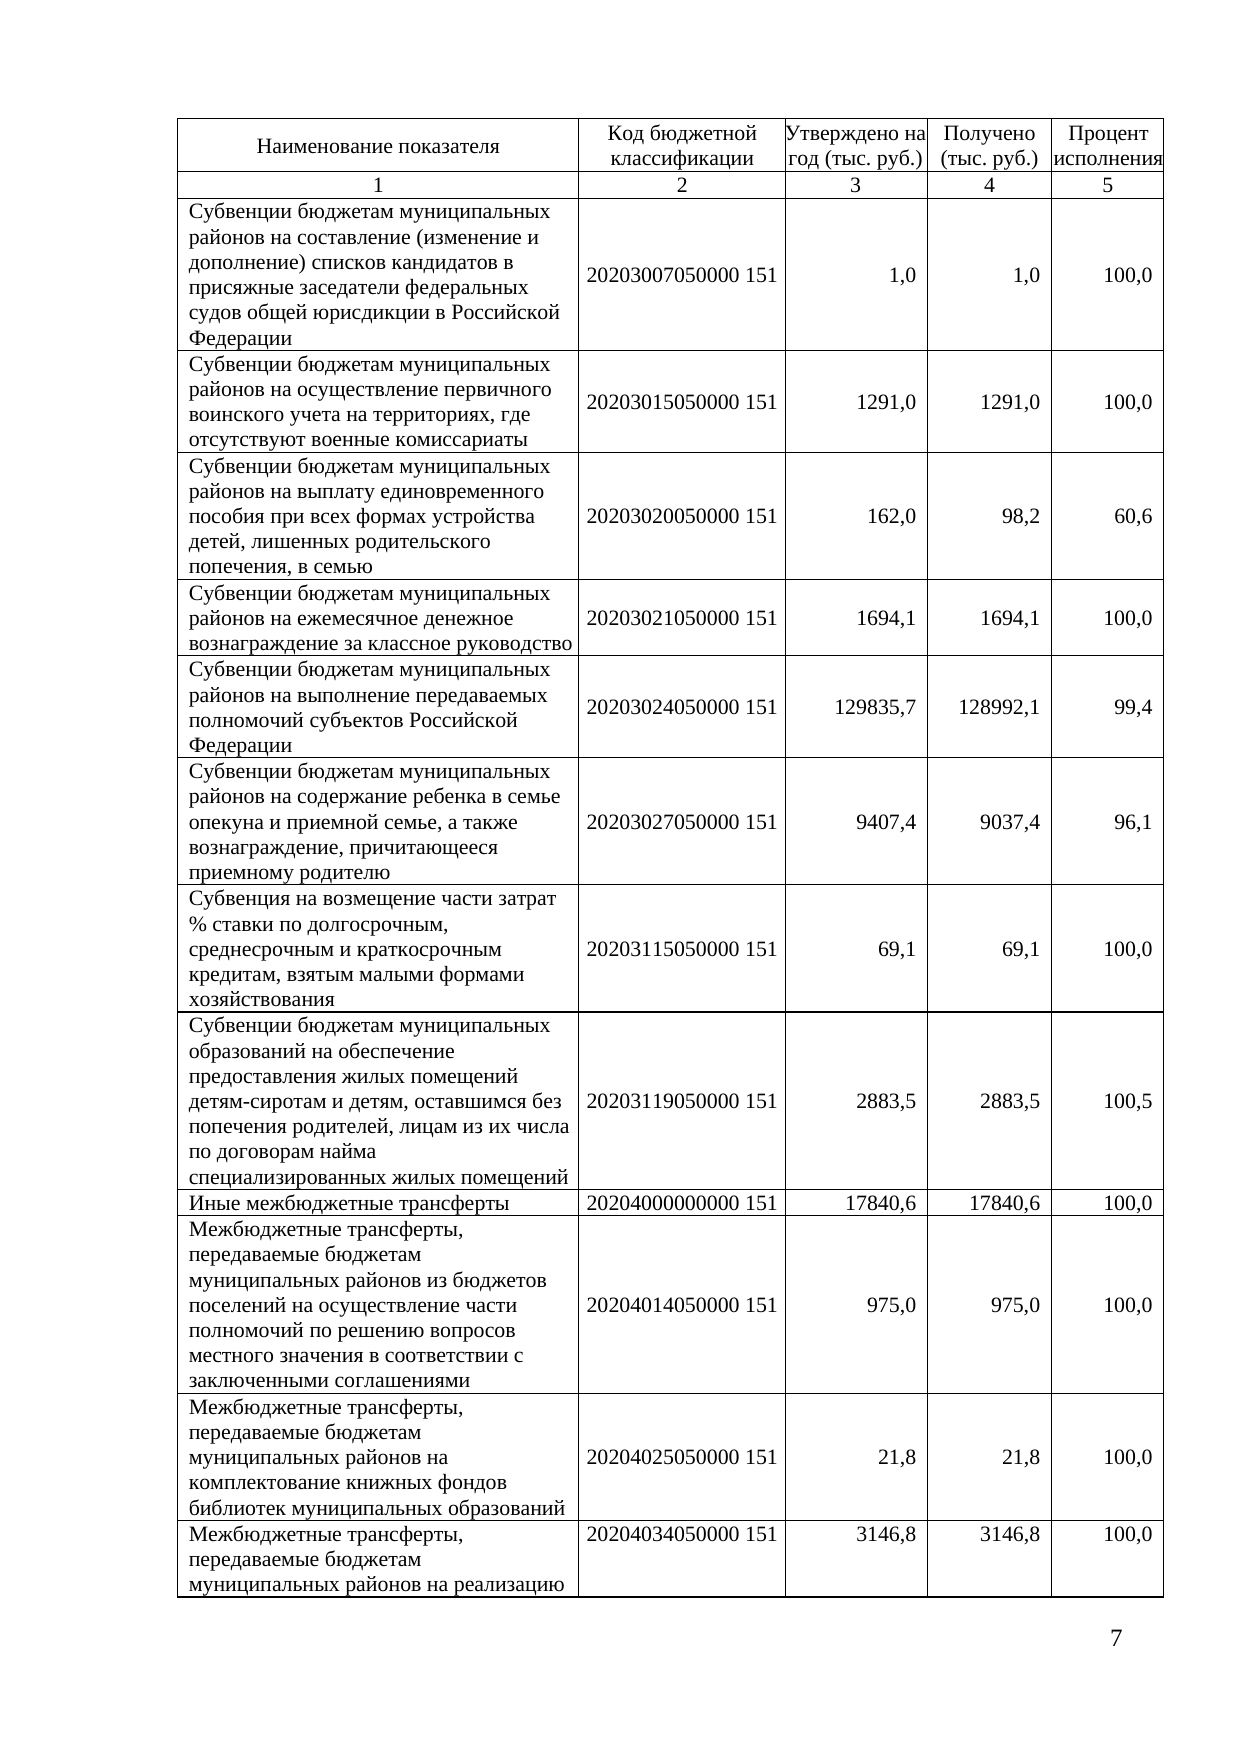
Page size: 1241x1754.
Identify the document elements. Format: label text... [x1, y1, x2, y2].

table_cell Иные межбюджетные трансферты [178, 1190, 578, 1215]
table_cell 20204025050000 151 [579, 1394, 785, 1520]
table_cell 60,6 [1052, 453, 1163, 579]
table_cell 98,2 [928, 453, 1051, 579]
table_cell 20203020050000 151 [579, 453, 785, 579]
table_cell Межбюджетные трансферты, передаваемые бюджетам муниципальных районов из бюджетов поселений на осуществление части полномочий по решению вопросов местного значения в соответствии с заключенными соглашениями [178, 1216, 578, 1393]
table_cell Субвенции бюджетам муниципальных районов на содержание ребенка в семье опекуна и приемной семье, а также вознаграждение, причитающееся приемному родителю [178, 758, 578, 884]
table_cell Межбюджетные трансферты, передаваемые бюджетам муниципальных районов на комплектование книжных фондов библиотек муниципальных образований [178, 1394, 578, 1520]
table_cell 20203119050000 151 [579, 1013, 785, 1189]
table_cell Субвенции бюджетам муниципальных районов на осуществление первичного воинского учета на территориях, где отсутствуют военные комиссариаты [178, 351, 578, 452]
table_cell 975,0 [928, 1216, 1051, 1393]
table_cell 100,0 [1052, 885, 1163, 1011]
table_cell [178, 1521, 578, 1596]
table_header Наименование показателя [178, 119, 578, 171]
table_cell 100,0 [1052, 1190, 1163, 1215]
table_cell Субвенции бюджетам муниципальных образований на обеспечение предоставления жилых помещений детям-сиротам и детям, оставшимся без попечения родителей, лицам из их числа по договорам найма специализированных жилых помещений [178, 1013, 578, 1189]
table_cell 100,5 [1052, 1013, 1163, 1189]
table_cell 100,0 [1052, 351, 1163, 452]
table_cell 2883,5 [928, 1013, 1051, 1189]
table_cell 100,0 [1052, 1521, 1163, 1596]
table_cell 21,8 [928, 1394, 1051, 1520]
table_header Утверждено на год (тыс. руб.) [786, 119, 927, 171]
table_cell 99,4 [1052, 656, 1163, 757]
table_cell 128992,1 [928, 656, 1051, 757]
table_header Получено (тыс. руб.) [928, 119, 1051, 171]
table_cell 1,0 [786, 199, 927, 350]
table_header Процент исполнения [1052, 119, 1163, 171]
table_cell 20203024050000 151 [579, 656, 785, 757]
table_cell 96,1 [1052, 758, 1163, 884]
table_cell 17840,6 [786, 1190, 927, 1215]
table_cell Субвенции бюджетам муниципальных районов на выплату единовременного пособия при всех формах устройства детей, лишенных родительского попечения, в семью [178, 453, 578, 579]
table_cell 20203027050000 151 [579, 758, 785, 884]
table_cell 9407,4 [786, 758, 927, 884]
table_cell 2883,5 [786, 1013, 927, 1189]
table_cell 3 [786, 172, 927, 197]
table_cell 1694,1 [786, 580, 927, 655]
table_cell 1,0 [928, 199, 1051, 350]
table_header Код бюджетной классификации [579, 119, 785, 171]
table_cell Субвенции бюджетам муниципальных районов на ежемесячное денежное вознаграждение за классное руководство [178, 580, 578, 655]
table_cell 1 [178, 172, 578, 197]
table_cell 975,0 [786, 1216, 927, 1393]
table_cell 3146,8 [928, 1521, 1051, 1596]
table_cell 5 [1052, 172, 1163, 197]
table_cell 100,0 [1052, 580, 1163, 655]
table_cell 9037,4 [928, 758, 1051, 884]
table_cell 3146,8 [786, 1521, 927, 1596]
table_cell Субвенции бюджетам муниципальных районов на выполнение передаваемых полномочий субъектов Российской Федерации [178, 656, 578, 757]
table_cell 1291,0 [786, 351, 927, 452]
table_cell 1291,0 [928, 351, 1051, 452]
table_cell 17840,6 [928, 1190, 1051, 1215]
table_cell 4 [928, 172, 1051, 197]
table_cell 69,1 [928, 885, 1051, 1011]
table_cell Субвенция на возмещение части затрат % ставки по долгосрочным, среднесрочным и краткосрочным кредитам, взятым малыми формами хозяйствования [178, 885, 578, 1011]
table_cell 129835,7 [786, 656, 927, 757]
table_cell 100,0 [1052, 1216, 1163, 1393]
table_cell Субвенции бюджетам муниципальных районов на составление (изменение и дополнение) списков кандидатов в присяжные заседатели федеральных судов общей юрисдикции в Российской Федерации [178, 199, 578, 350]
table_cell 100,0 [1052, 199, 1163, 350]
table_cell 100,0 [1052, 1394, 1163, 1520]
table_cell 69,1 [786, 885, 927, 1011]
table_cell 162,0 [786, 453, 927, 579]
table_cell 21,8 [786, 1394, 927, 1520]
table_cell 20204034050000 151 [579, 1521, 785, 1596]
table_cell 20203015050000 151 [579, 351, 785, 452]
table_cell 20203115050000 151 [579, 885, 785, 1011]
table_cell 20204000000000 151 [579, 1190, 785, 1215]
table_cell 20203007050000 151 [579, 199, 785, 350]
table_cell 2 [579, 172, 785, 197]
table_cell 20203021050000 151 [579, 580, 785, 655]
table_cell 20204014050000 151 [579, 1216, 785, 1393]
table_cell 1694,1 [928, 580, 1051, 655]
